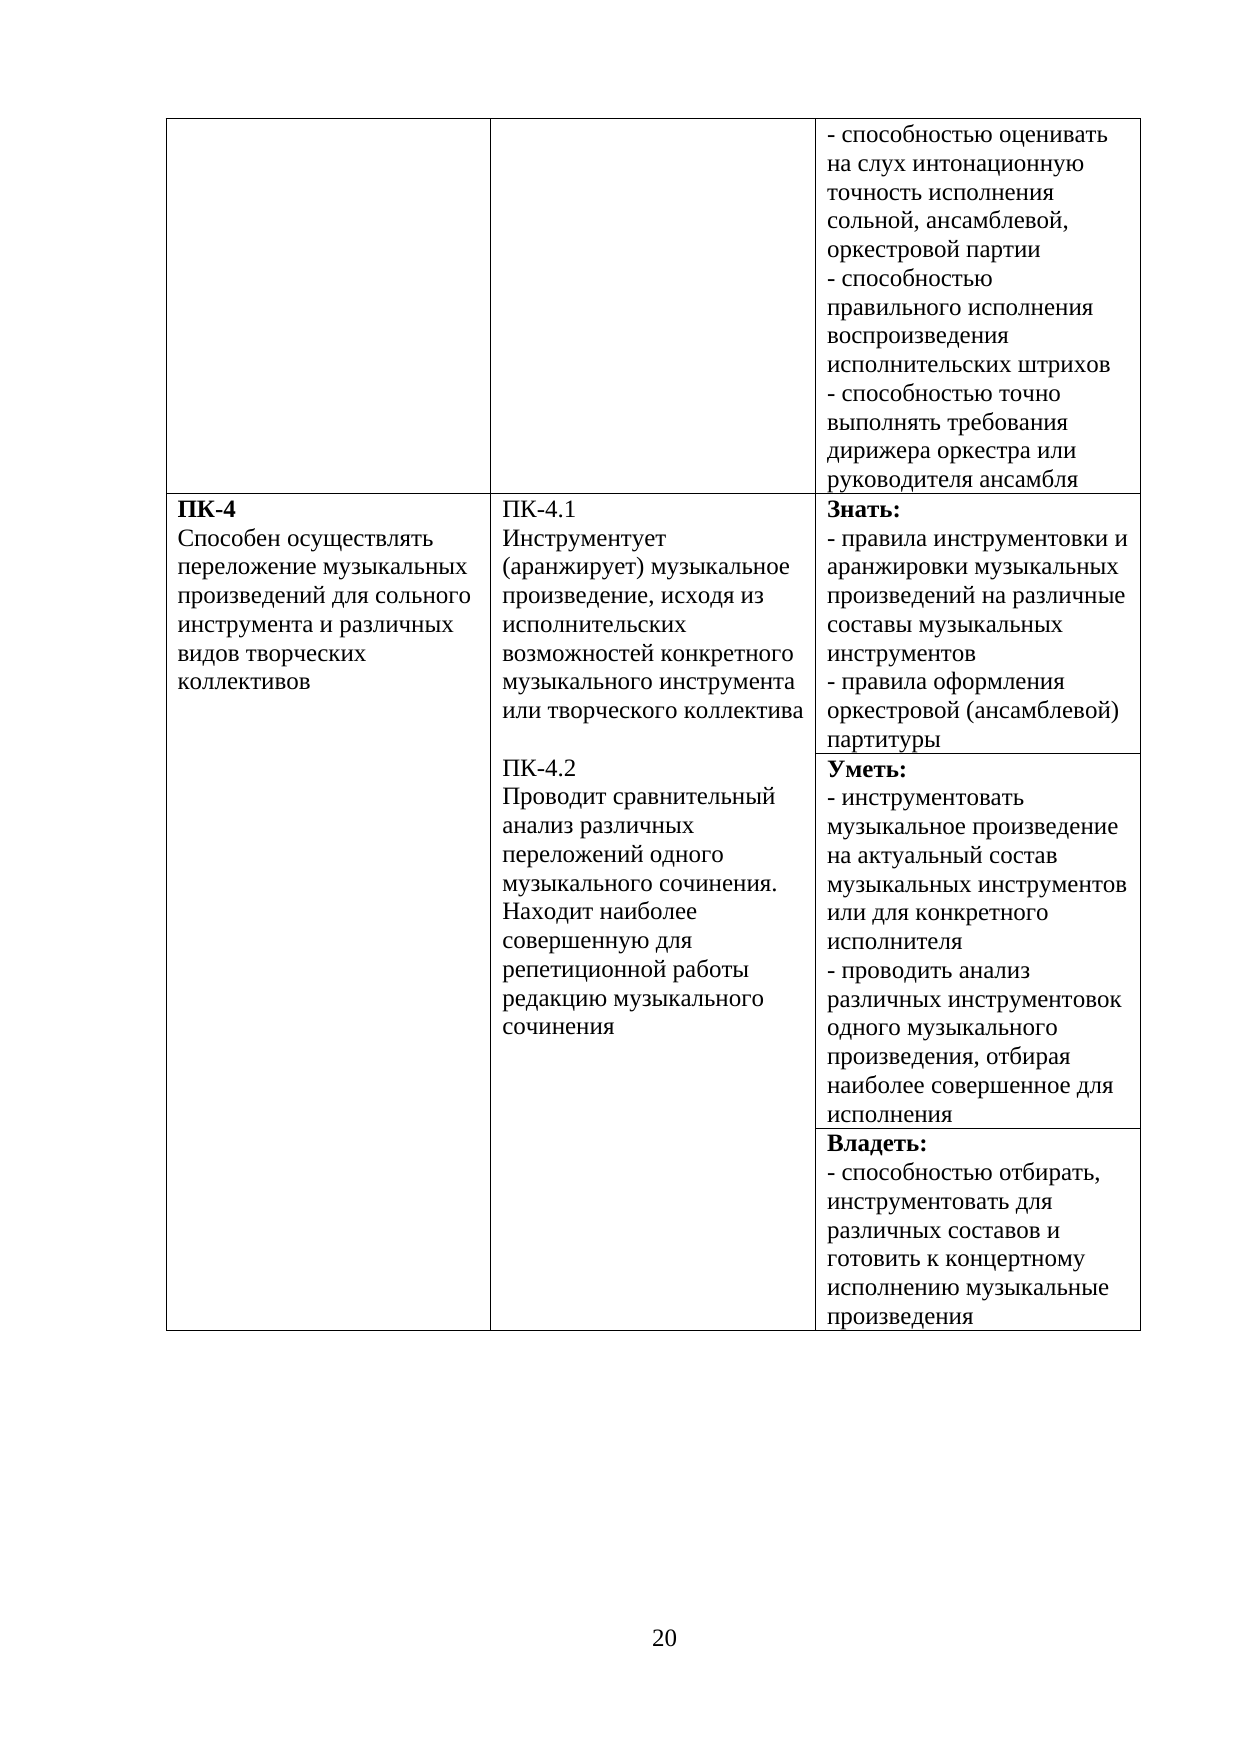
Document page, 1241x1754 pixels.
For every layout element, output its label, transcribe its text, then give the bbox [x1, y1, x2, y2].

table_cell ПК-4.1 Инструментует (аранжирует) музыкальное произведение, исходя из исполнительских возможностей конкретного музыкального инструмента или творческого коллектива ПК-4.2 Проводит сравнительный анализ различных переложений одного музыкального сочинения. Находит наиболее совершенную для репетиционной работы редакцию музыкального сочинения [491, 494, 815, 1330]
table_cell Знать: - правила инструментовки и аранжировки музыкальных произведений на различные составы музыкальных инструментов - правила оформления оркестровой (ансамблевой) партитуры [816, 494, 1140, 753]
table_cell Уметь: - инструментовать музыкальное произведение на актуальный состав музыкальных инструментов или для конкретного исполнителя - проводить анализ различных инструментовок одного музыкального произведения, отбирая наиболее совершенное для исполнения [816, 754, 1140, 1127]
table_cell Владеть: - способностью отбирать, инструментовать для различных составов и готовить к концертному исполнению музыкальные произведения [816, 1129, 1140, 1330]
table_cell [816, 119, 1140, 493]
table_cell ПК-4 Способен осуществлять переложение музыкальных произведений для сольного инструмента и различных видов творческих коллективов [167, 494, 490, 1330]
